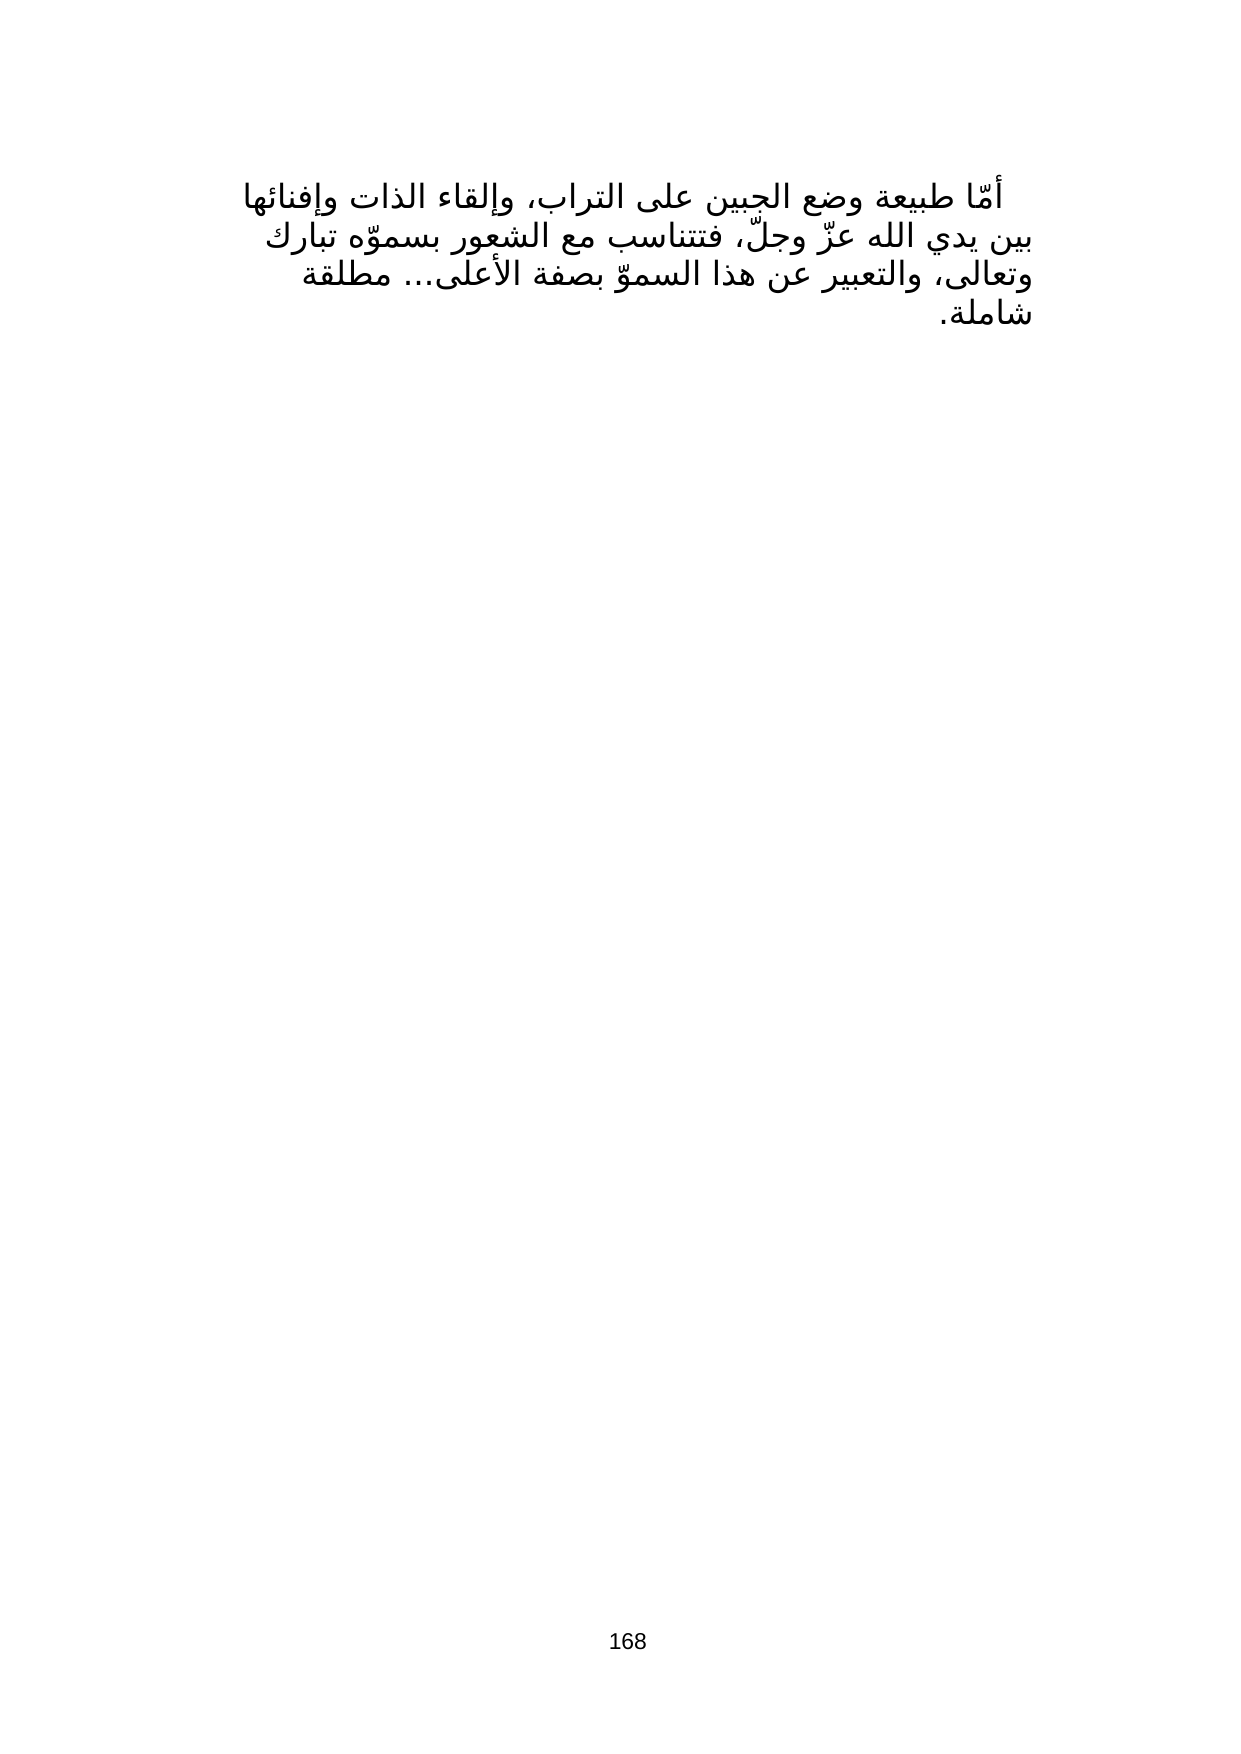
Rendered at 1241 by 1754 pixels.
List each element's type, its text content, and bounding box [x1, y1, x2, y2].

text أمّا طبيعة وضع الجبين على التراب، وإلقاء الذات وإفنائها بين يدي الله عزّ وجلّ، فتتناسب مع الشعور بسموّه تبارك وتعالى، والتعبير عن هذا السموّ بصفة الأعلى... مطلقة شاملة. [222, 177, 1033, 333]
